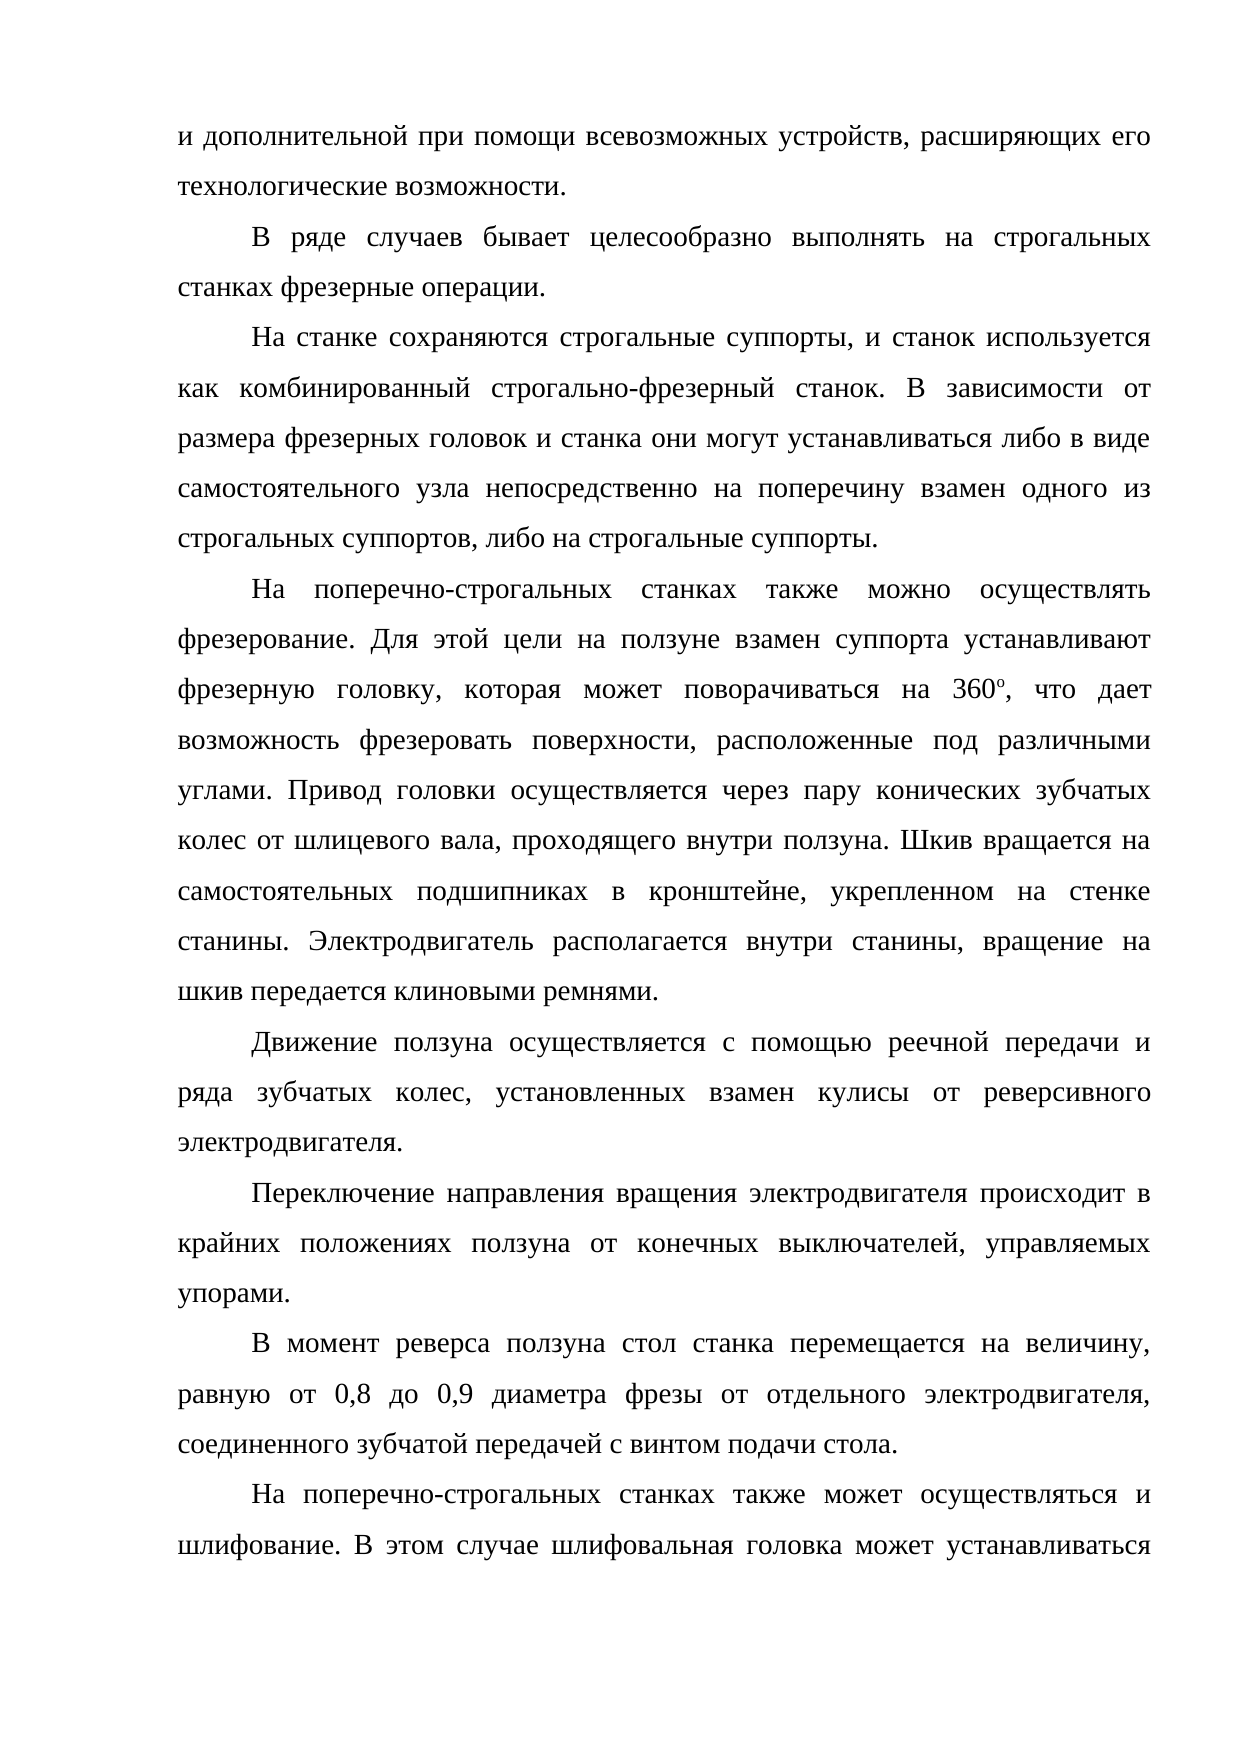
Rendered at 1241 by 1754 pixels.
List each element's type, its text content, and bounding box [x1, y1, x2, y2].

text В момент реверса ползуна стол станка перемещается на величину, равную от 0,8 до 0,9 диаметра фрезы от отдельного электродвигателя, соединенного зубчатой передачей с винтом подачи стола. [177, 1326, 1152, 1460]
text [177, 118, 1152, 202]
text Движение ползуна осуществляется с помощью реечной передачи и ряда зубчатых колес, установленных взамен кулисы от реверсивного электродвигателя. [177, 1024, 1152, 1158]
text На станке сохраняются строгальные суппорты, и станок используется как комбинированный строгально-фрезерный станок. В зависимости от размера фрезерных головок и станка они могут устанавливаться либо в виде самостоятельного узла непосредственно на поперечину взамен одного из строгальных суппортов, либо на строгальные суппорты. [177, 319, 1152, 554]
text Переключение направления вращения электродвигателя происходит в крайних положениях ползуна от конечных выключателей, управляемых упорами. [177, 1175, 1152, 1309]
text В ряде случаев бывает целесообразно выполнять на строгальных станках фрезерные операции. [177, 219, 1152, 303]
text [177, 1477, 1152, 1560]
text На поперечно-строгальных станках также можно осуществлять фрезерование. Для этой цели на ползуне взамен суппорта устанавливают фрезерную головку, которая может поворачиваться на 360о, что дает возможность фрезеровать поверхности, расположенные под различными углами. Привод головки осуществляется через пару конических зубчатых колес от шлицевого вала, проходящего внутри ползуна. Шкив вращается на самостоятельных подшипниках в кронштейне, укрепленном на стенке станины. Электродвигатель располагается внутри станины, вращение на шкив передается клиновыми ремнями. [177, 571, 1152, 1007]
